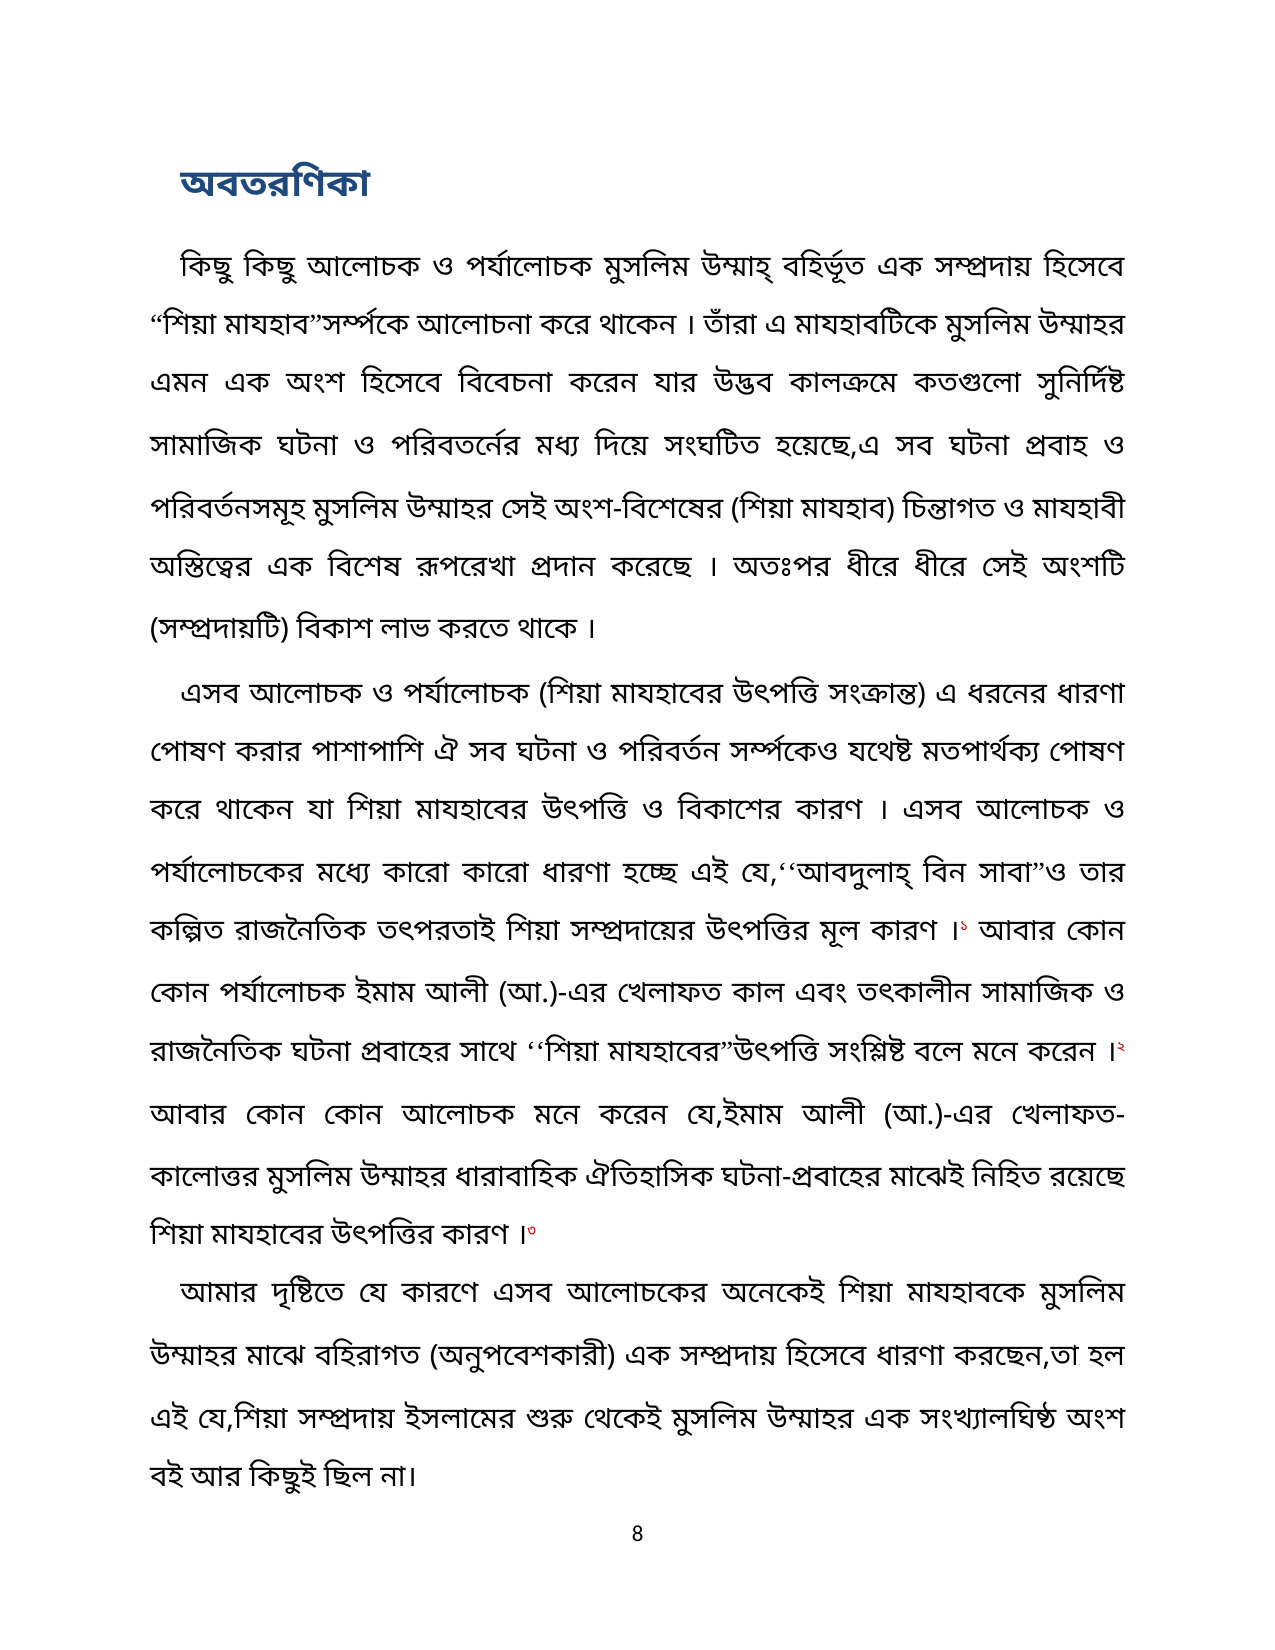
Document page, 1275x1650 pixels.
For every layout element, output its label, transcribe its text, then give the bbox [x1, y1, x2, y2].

subtitle অবতরণিকা [150, 162, 1125, 212]
text আমার দৃষ্টিতে যে কারণে এসব আলোচকের অনেকেই শিয়া মাযহাবকে মুসলিম উম্মাহর মাঝে বহিরাগত (অনুপবেশকারী) এক সম্প্রদায় হিসেবে ধারণা করছেন,তা হল এই যে,শিয়া সম্প্রদায় ইসলামের শুরু থেকেই মুসলিম উম্মাহর এক সংখ্যালঘিষ্ঠ অংশ বই আর কিছুই ছিল না। [150, 1276, 1125, 1498]
text কিছু কিছু আলোচক ও পর্যালোচক মুসলিম উম্মাহ্ বহির্ভূত এক সম্প্রদায় হিসেবে “শিয়া মাযহাব”সর্ম্পকে আলোচনা করে থাকেন । তাঁরা এ মাযহাবটিকে মুসলিম উম্মাহর এমন এক অংশ হিসেবে বিবেচনা করেন যার উদ্ভব কালক্রমে কতগুলো সুনির্দিষ্ট সামাজিক ঘটনা ও পরিবতর্নের মধ্য দিয়ে সংঘটিত হয়েছে,এ সব ঘটনা প্রবাহ ও পরিবর্তনসমূহ মুসলিম উম্মাহর সেই অংশ-বিশেষের (শিয়া মাযহাব) চিন্তাগত ও মাযহাবী অস্তিত্বের এক বিশেষ রূপরেখা প্রদান করেছে । অতঃপর ধীরে ধীরে সেই অংশটি (সম্প্রদায়টি) বিকাশ লাভ করতে থাকে । [150, 249, 1125, 651]
text এসব আলোচক ও পর্যালোচক (শিয়া মাযহাবের উৎপত্তি সংক্রান্ত) এ ধরনের ধারণা পোষণ করার পাশাপাশি ঐ সব ঘটনা ও পরিবর্তন সর্ম্পকেও যথেষ্ট মতপার্থক্য পোষণ করে থাকেন যা শিয়া মাযহাবের উৎপত্তি ও বিকাশের কারণ । এসব আলোচক ও পর্যালোচকের মধ্যে কারো কারো ধারণা হচ্ছে এই যে,‘‘আবদুলাহ্ বিন সাবা”ও তার কল্পিত রাজনৈতিক তৎপরতাই শিয়া সম্প্রদায়ের উৎপত্তির মূল কারণ ।১ আবার কোন কোন পর্যালোচক ইমাম আলী (আ.)-এর খেলাফত কাল এবং তৎকালীন সামাজিক ও রাজনৈতিক ঘটনা প্রবাহের সাথে ‘‘শিয়া মাযহাবের”উৎপত্তি সংশ্লিষ্ট বলে মনে করেন ।২ আবার কোন কোন আলোচক মনে করেন যে,ইমাম আলী (আ.)-এর খেলাফত-কালোত্তর মুসলিম উম্মাহর ধারাবাহিক ঐতিহাসিক ঘটনা-প্রবাহের মাঝেই নিহিত রয়েছে শিয়া মাযহাবের উৎপত্তির কারণ ।৩ [150, 672, 1125, 1257]
